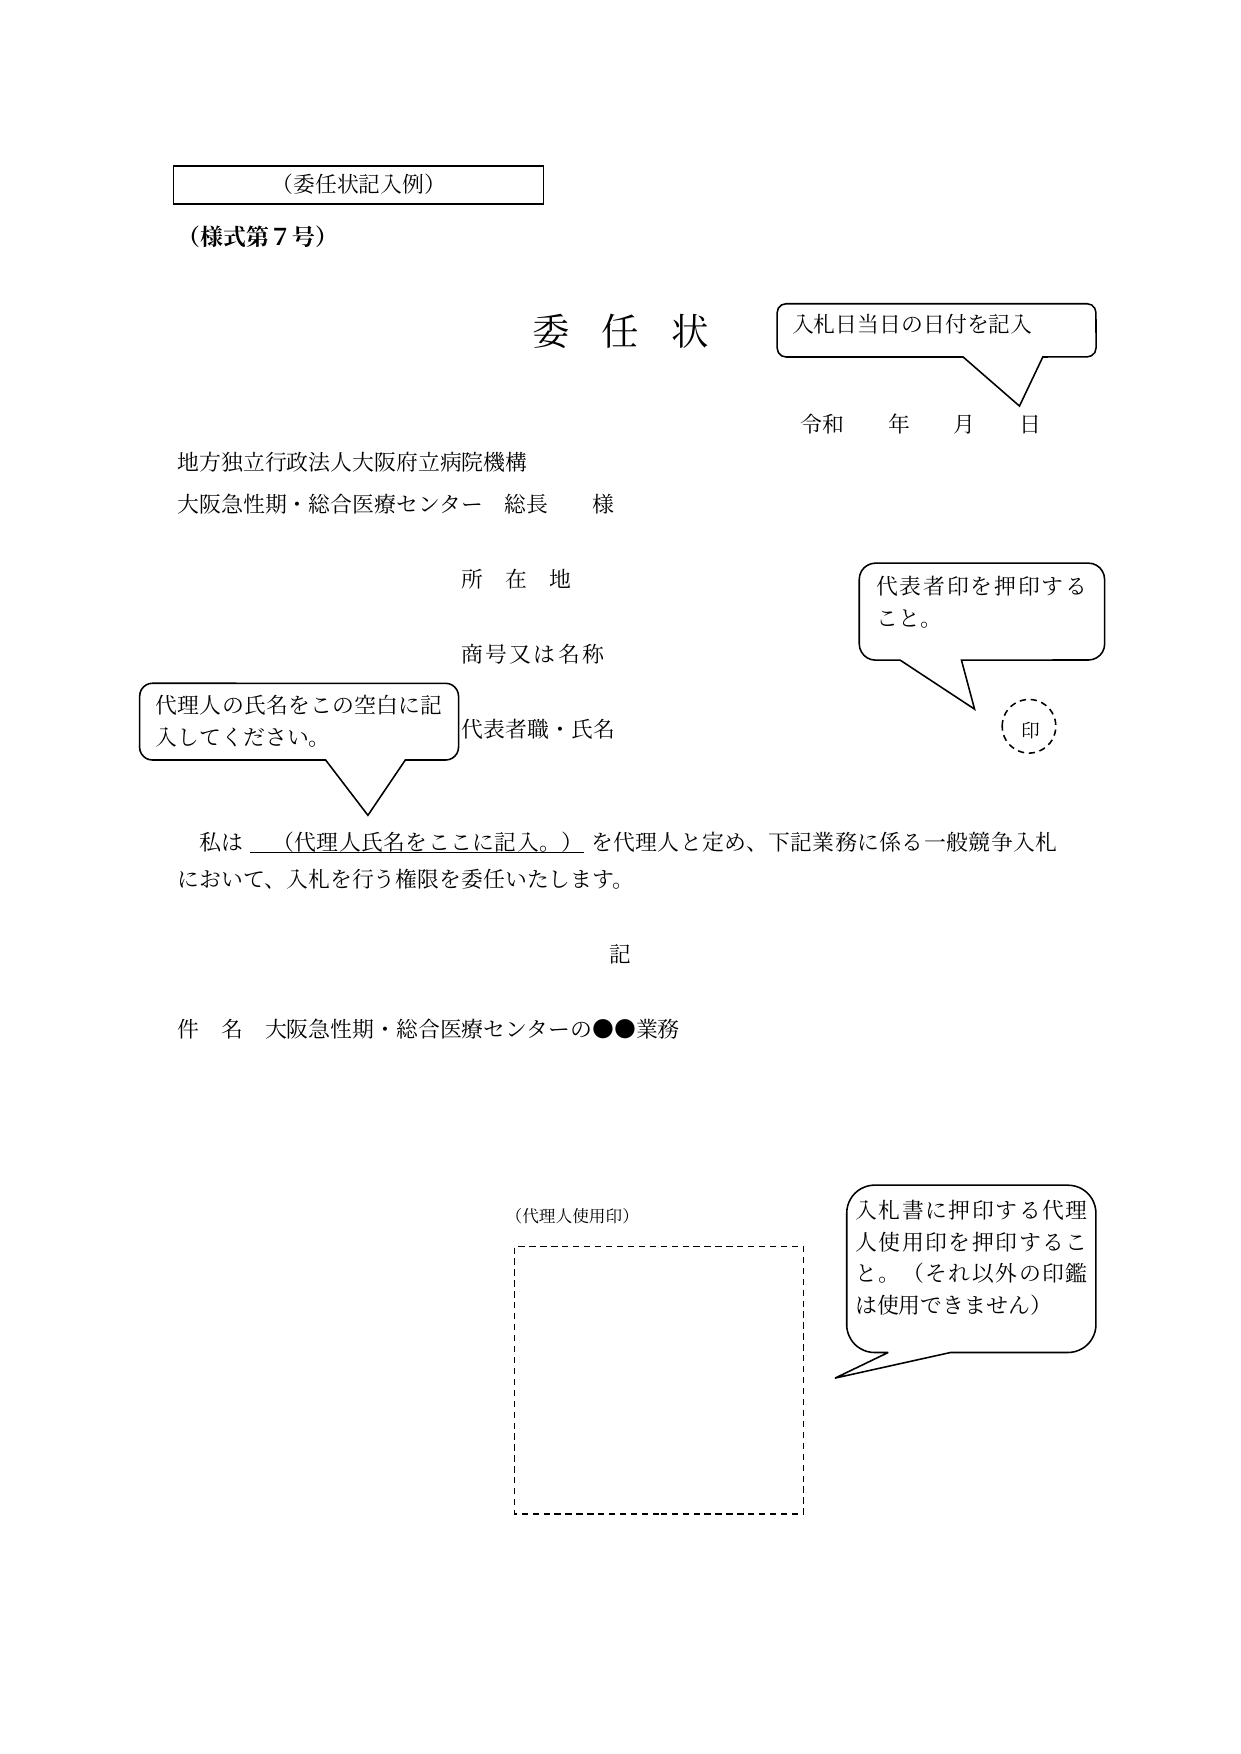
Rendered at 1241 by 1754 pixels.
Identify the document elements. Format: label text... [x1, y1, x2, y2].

text 商号又は名称 [462, 634, 915, 672]
subtitle 記 [177, 934, 1063, 972]
text 大阪急性期・総合医療センター 総長 様 [177, 484, 883, 522]
text 地方独立行政法人大阪府立病院機構 [177, 442, 1063, 479]
text 代表者職・氏名 印 [462, 709, 1063, 747]
text 令和 年 月 日 [177, 404, 1041, 442]
text 委任状 [177, 292, 1063, 367]
text 所在地 [462, 559, 1063, 597]
text 私は （代理人氏名をここに記入。） を代理人と定め、下記業務に係る一般競争入札において、入札を行う権限を委任いたします。 [177, 822, 1059, 897]
text 件 名 大阪急性期・総合医療センターの●●業務 [177, 1009, 1063, 1047]
text （代理人使用印） [177, 1197, 850, 1234]
